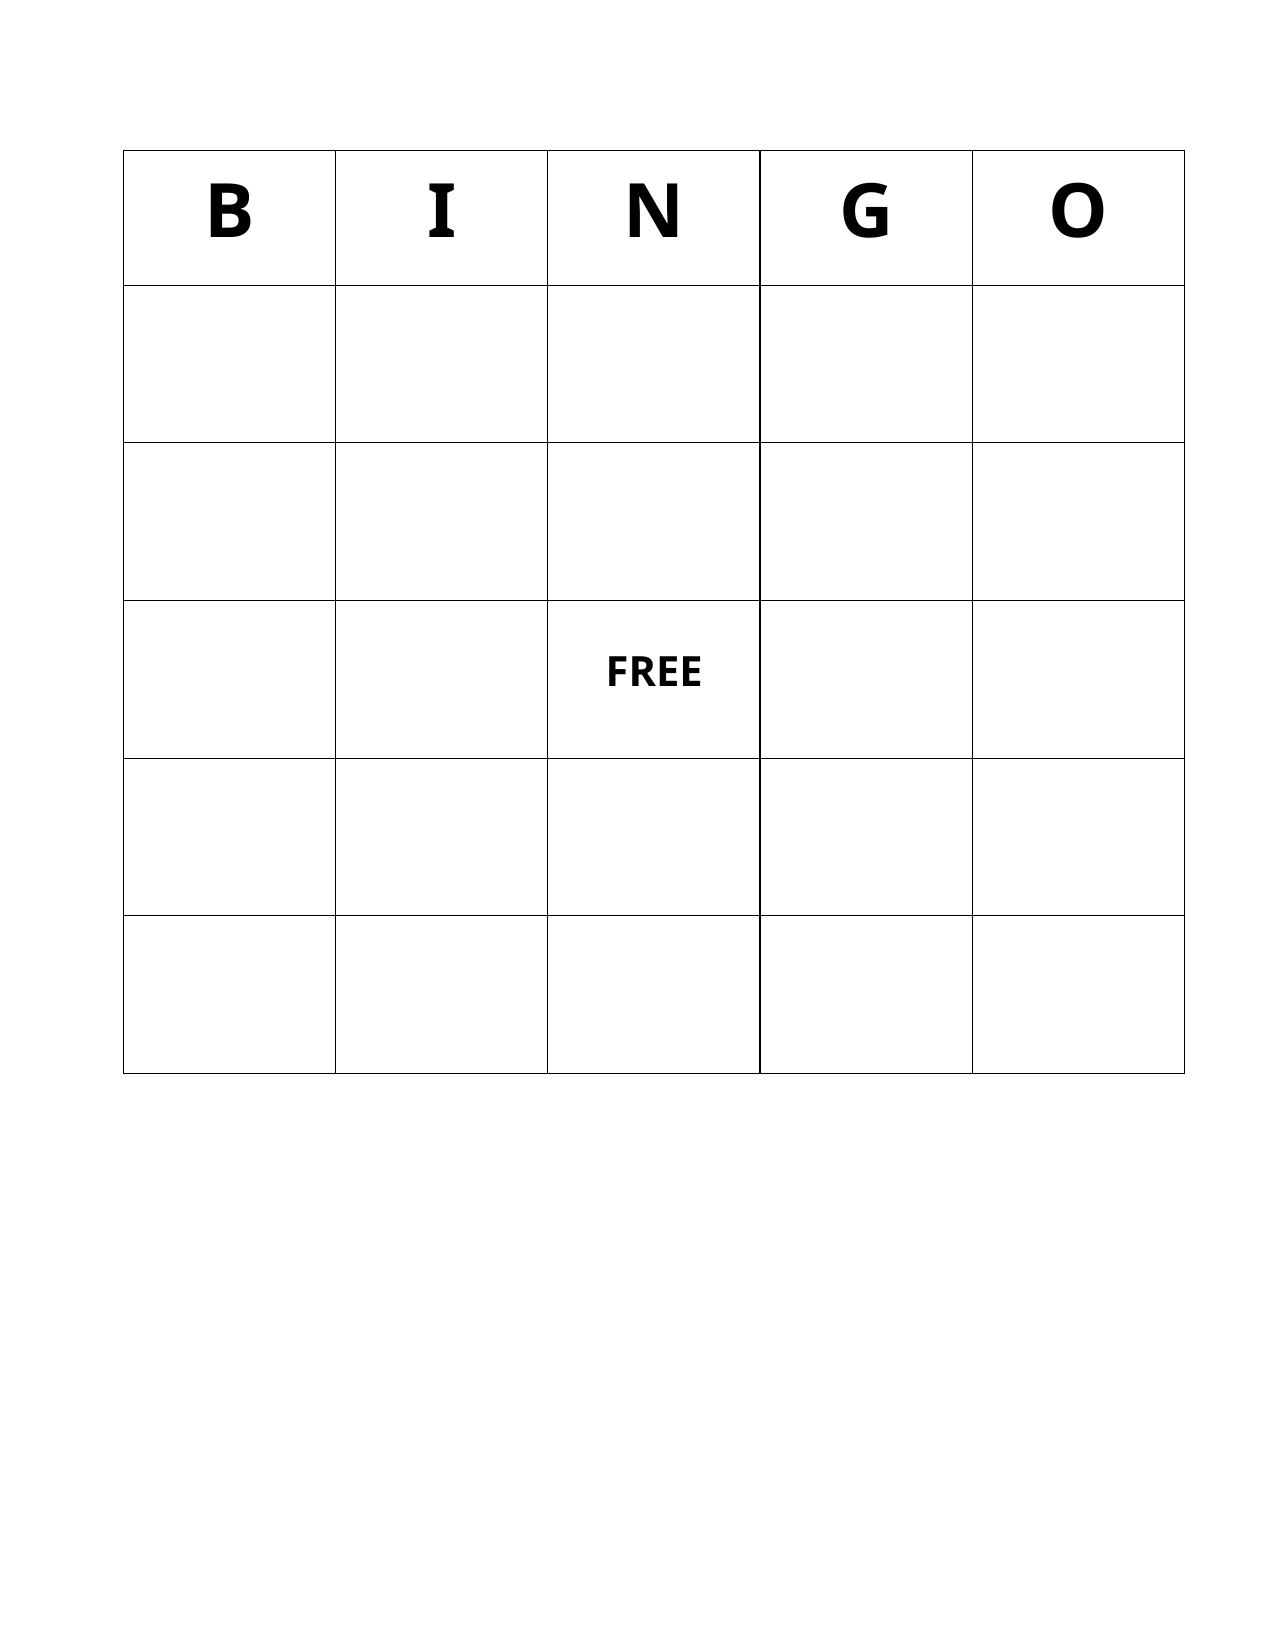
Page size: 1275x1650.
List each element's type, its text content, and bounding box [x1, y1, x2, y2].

table_cell [124, 916, 335, 1073]
table_cell [336, 759, 547, 915]
table_cell [973, 286, 1184, 442]
table_cell [336, 601, 547, 757]
table_cell [973, 443, 1184, 600]
table_cell [548, 286, 759, 442]
table_header O [973, 151, 1184, 285]
table_cell [124, 759, 335, 915]
table_cell [761, 286, 972, 442]
table_cell [761, 601, 972, 757]
table_cell [761, 916, 972, 1073]
table_cell [548, 443, 759, 600]
table_header G [761, 151, 972, 285]
table_cell [124, 443, 335, 600]
table_cell [548, 759, 759, 915]
table_cell [336, 443, 547, 600]
table_header I [336, 151, 547, 285]
table_cell [124, 286, 335, 442]
table_header N [548, 151, 759, 285]
table_cell [973, 916, 1184, 1073]
table_cell [548, 916, 759, 1073]
table_cell [336, 286, 547, 442]
table_cell [761, 759, 972, 915]
table_cell [336, 916, 547, 1073]
table_cell [761, 443, 972, 600]
table_cell FREE [548, 601, 759, 757]
table_cell [124, 601, 335, 757]
table_header B [124, 151, 335, 285]
table_cell [973, 601, 1184, 757]
table_cell [973, 759, 1184, 915]
